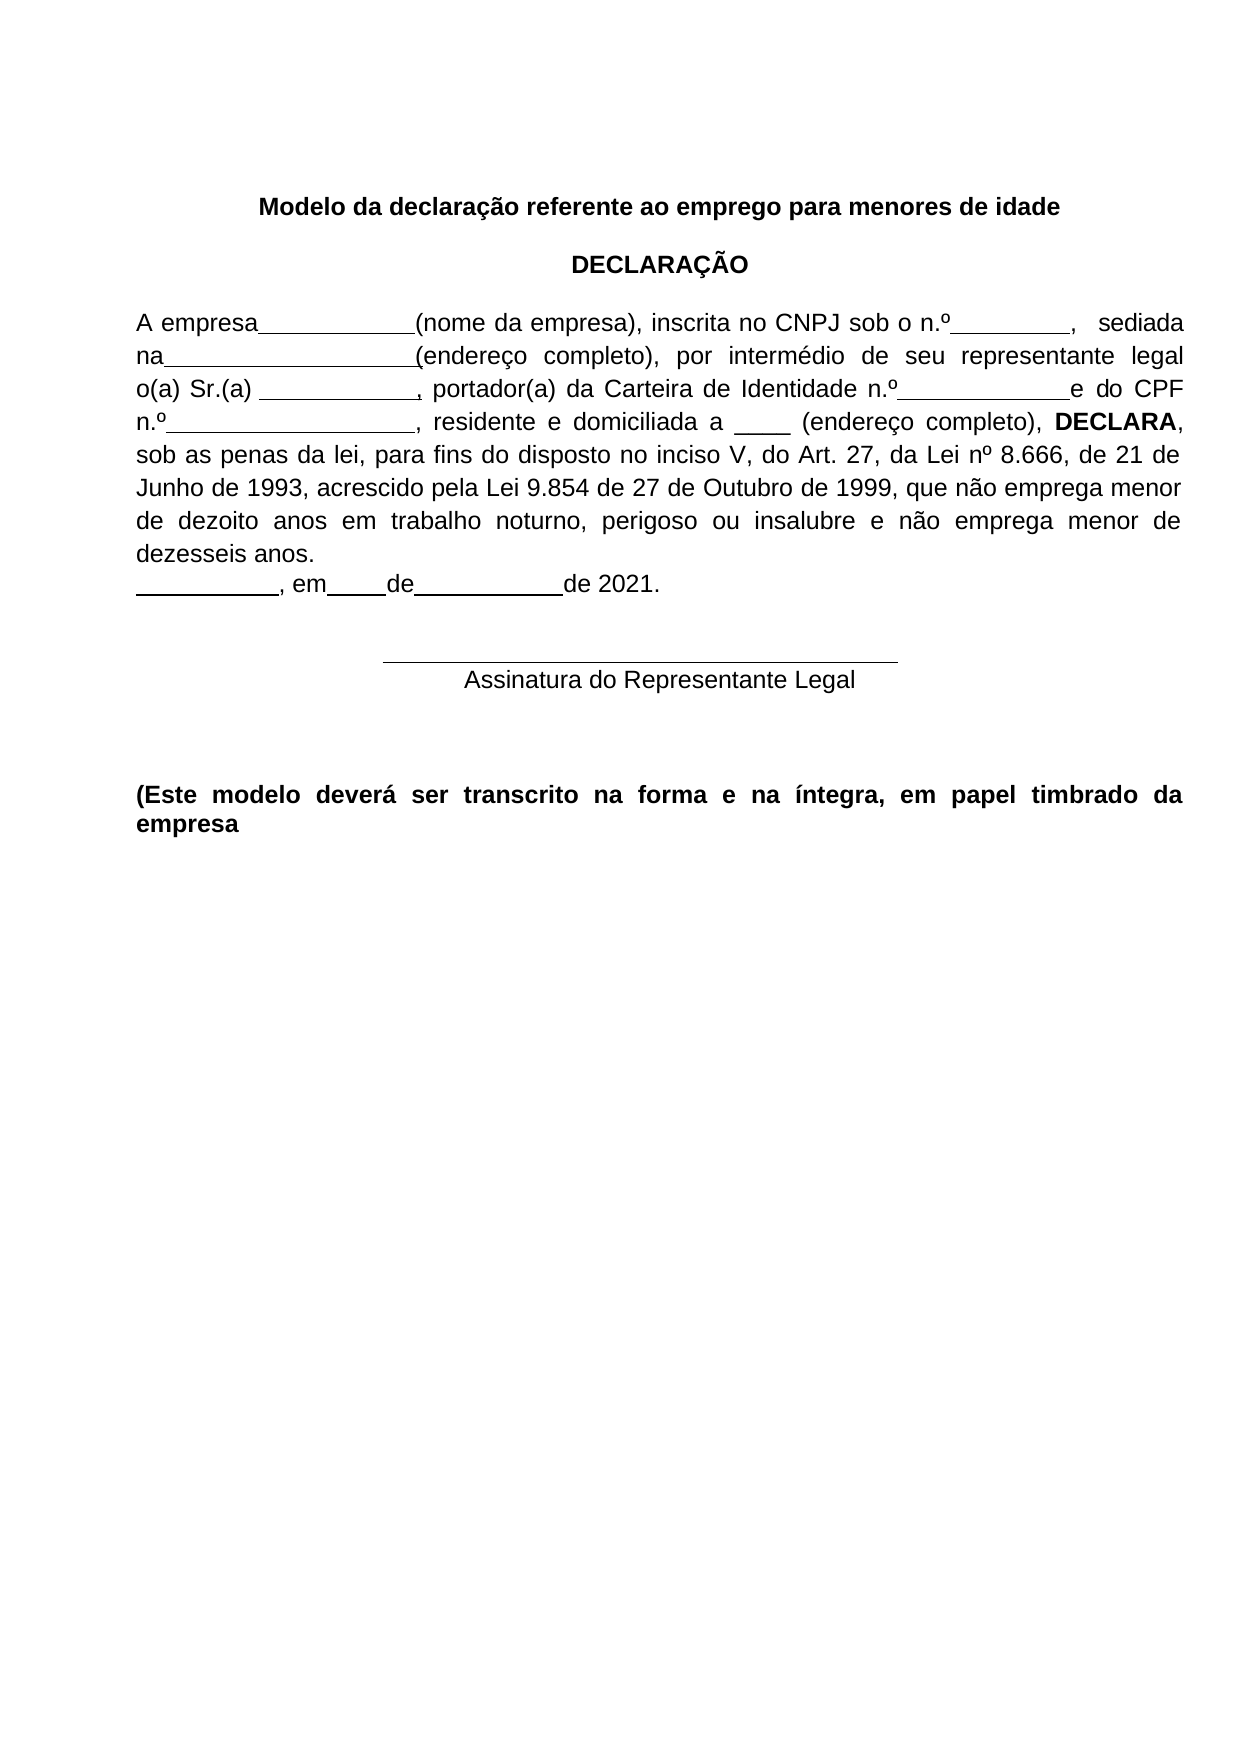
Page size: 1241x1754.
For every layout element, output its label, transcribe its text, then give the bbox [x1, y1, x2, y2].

text A empresa (nome da empresa), inscrita no CNPJ sob o n.º , sediada na (endereço completo), por intermédio de seu representante legal o(a) Sr.(a) , portador(a) da Carteira de Identidade n.º e do CPF n.º , residente e domiciliada a ____ (endereço completo), DECLARA, sob as penas da lei, para fins do disposto no inciso V, do Art. 27, da Lei nº 8.666, de 21 de Junho de 1993, acrescido pela Lei 9.854 de 27 de Outubro de 1999, que não emprega menor de dezoito anos em trabalho noturno, perigoso ou insalubre e não emprega menor de dezesseis anos. [136, 308, 1184, 568]
text (Este modelo deverá ser transcrito na forma e na íntegra, em papel timbrado da empresa [136, 780, 1184, 838]
subtitle DECLARAÇÃO [136, 250, 1184, 279]
text , em de de 2021. [136, 572, 1184, 598]
text Assinatura do Representante Legal [136, 657, 1184, 693]
text Modelo da declaração referente ao emprego para menores de idade [136, 192, 1184, 220]
